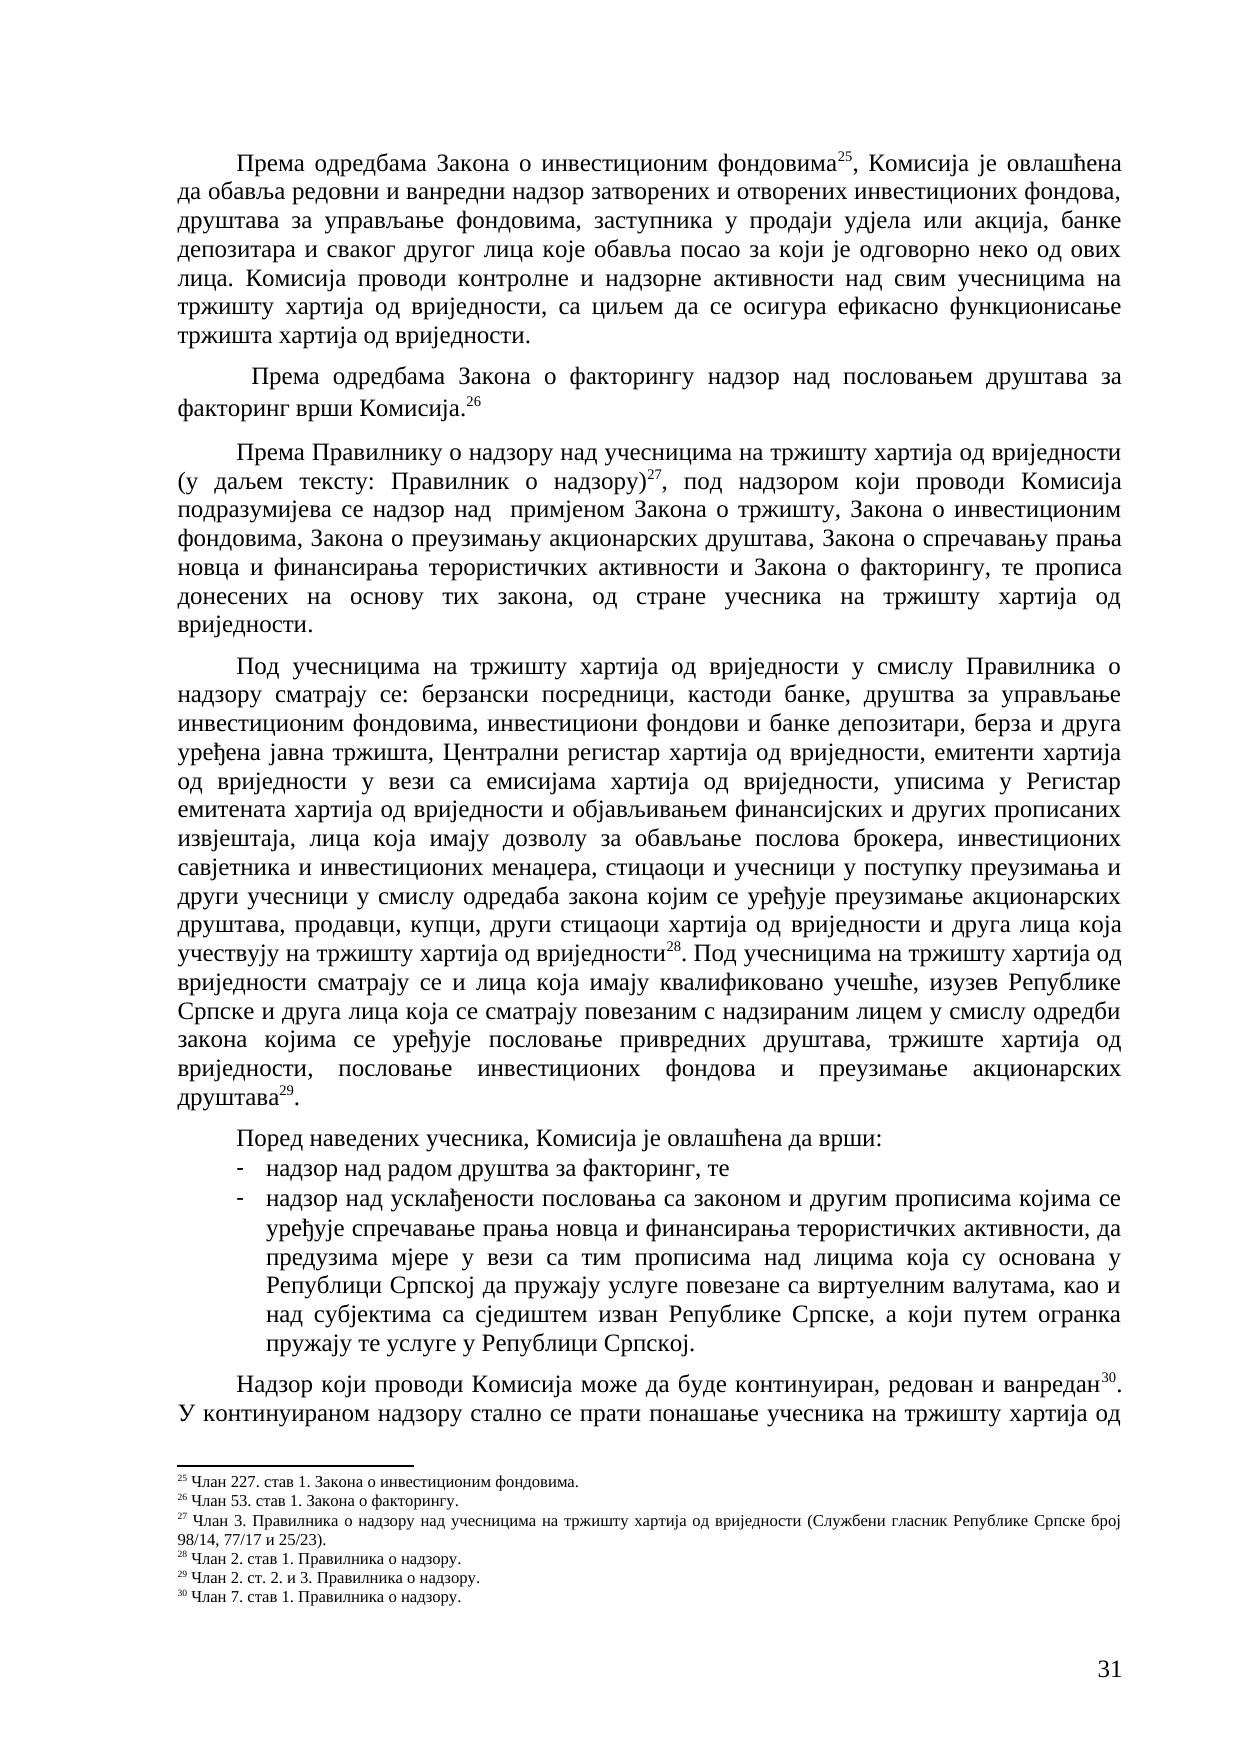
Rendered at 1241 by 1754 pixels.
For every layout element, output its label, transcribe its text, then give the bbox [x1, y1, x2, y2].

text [177, 1369, 1122, 1427]
list надзор над усклађености пословања са законом и другим прописима којима се уређује спречавање прања новца и финансирања терористичких активности, да предузима мјере у вези са тим прописима над лицима која су основана у Републици Српској да пружају услуге повезане са виртуелним валутама, као и над субјектима са сједиштем изван Републике Српске, а који путем огранка пружају те услуге у Републици Српској. [236, 1183, 1122, 1357]
text Под учесницима на тржишту хартија од вриједности у смислу Правилника о надзору сматрају се: берзански посредници, кастоди банке, друштва за управљање инвестиционим фондовима, инвестициони фондови и банке депозитари, берза и друга уређена јавна тржишта, Централни регистар хартија од вриједности, емитенти хартија од вриједности у вези сa емисијама хартија од вриједности, уписима у Регистар емитената хартија од вриједности и објављивањем финансијских и других прописаних извјештаја, лица која имају дозволу за обављање послова брокера, инвестиционих савјетника и инвестиционих менаџера, стицаоци и учесници у поступку преузимања и други учесници у смислу одредаба закона којим се уређује преузимање акционарских друштава, продавци, купци, други стицаоци хартија од вриједности и друга лица која учествују на тржишту хартија од вриједности. Под учесницима на тржишту хартија од вриједности сматрају се и лица која имају квалификовано учешће, изузев Републике Српске и друга лица која се сматрају повезаним с надзираним лицем у смислу одредби закона којима се уређује пословање привредних друштава, тржиште хартија од вриједности, пословање инвестиционих фондова и преузимање акционарских друштава. [177, 651, 1122, 1111]
list надзор над радом друштва за факторинг, те [236, 1152, 1122, 1183]
text Поред наведених учесника, Комисија је овлашћена да врши: [177, 1123, 1122, 1152]
text Према одредбама Закона о инвестиционим фондовима, Комисија је овлашћена да обавља редовни и ванредни надзор затворених и отворених инвестиционих фондова, друштава за управљање фондовима, заступника у продаји удјела или акција, банке депозитара и сваког другог лица које обавља посао за који је одговорно неко од ових лица. Комисија проводи контролне и надзорне активности над свим учесницима на тржишту хартија од вриједности, са циљем да се осигура ефикасно функционисање тржишта хартија од вриједности. [177, 148, 1122, 349]
text Према Правилнику о надзору над учесницима на тржишту хартија од вриједности (у даљем тексту: Правилник о надзору), под надзором који проводи Комисија подразумијева се надзор над примјеном Закона о тржишту, Закона о инвестиционим фондовима, Закона о преузимању акционарских друштава, Закона о спречавању прања новца и финансирања терористичких активности и Закона о факторингу, те прописа донесених на основу тих закона, од стране учесника на тржишту хартија од вриједности. [177, 437, 1122, 638]
text Према одредбама Закона о факторингу надзор над пословањем друштава за факторинг врши Комисија. [177, 361, 1122, 422]
